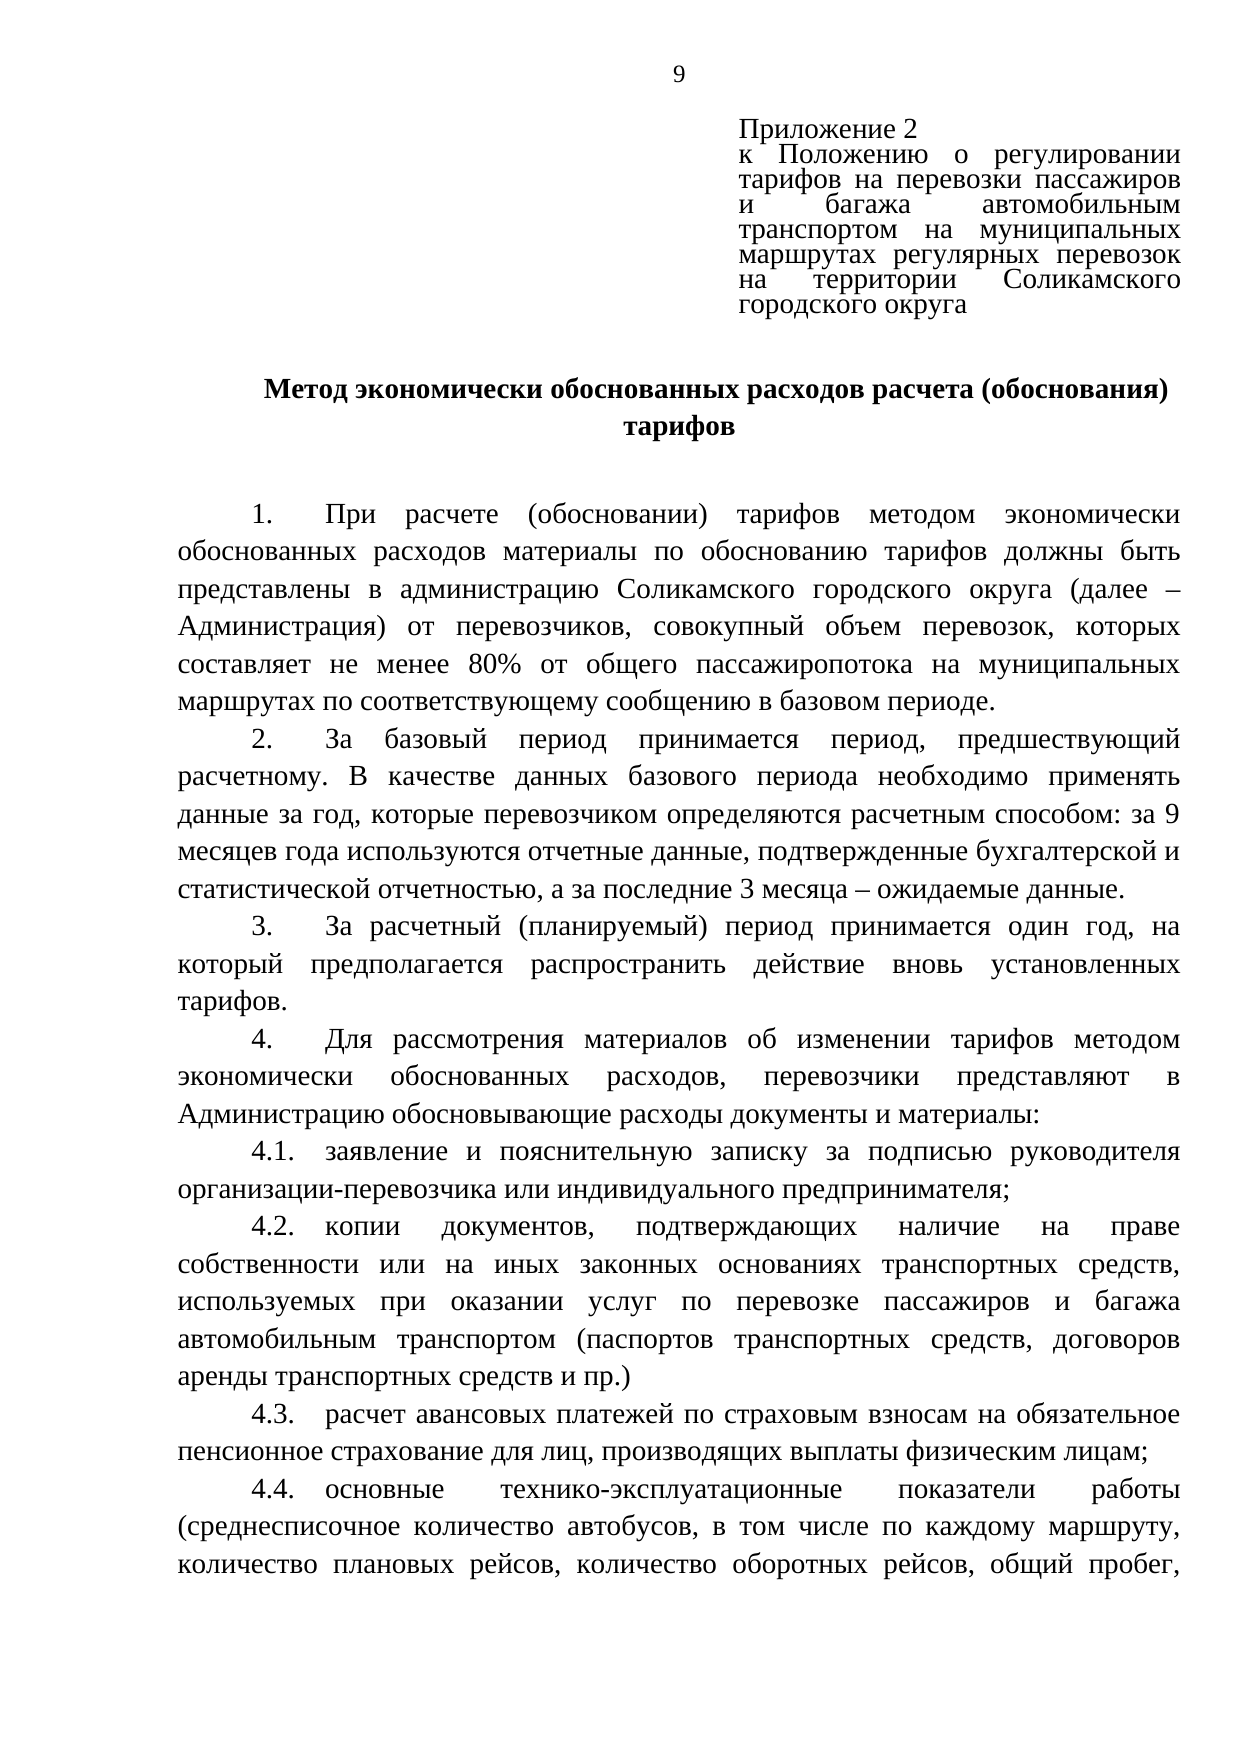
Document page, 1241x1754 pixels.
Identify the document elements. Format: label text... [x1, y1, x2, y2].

text Приложение 2 [738, 118, 1181, 143]
list копии документов, подтверждающих наличие на праве собственности или на иных законных основаниях транспортных средств, используемых при оказании услуг по перевозке пассажиров и багажа автомобильным транспортом (паспортов транспортных средств, договоров аренды транспортных средств и пр.) [177, 1206, 1181, 1393]
list расчет авансовых платежей по страховым взносам на обязательное пенсионное страхование для лиц, производящих выплаты физическим лицам; [177, 1393, 1181, 1468]
list заявление и пояснительную записку за подписью руководителя организации-перевозчика или индивидуального предпринимателя; [177, 1131, 1181, 1206]
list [177, 1468, 1181, 1581]
list За базовый период принимается период, предшествующий расчетному. В качестве данных базового периода необходимо применять данные за год, которые перевозчиком определяются расчетным способом: за 9 месяцев года используются отчетные данные, подтвержденные бухгалтерской и статистической отчетностью, а за последние 3 месяца – ожидаемые данные. [177, 718, 1181, 906]
text к Положению о регулировании тарифов на перевозки пассажиров и багажа автомобильным транспортом на муниципальных маршрутах регулярных перевозок на территории Соликамского городского округа [738, 143, 1181, 318]
text Метод экономически обоснованных расходов расчета (обоснования) тарифов [177, 368, 1181, 443]
list Для рассмотрения материалов об изменении тарифов методом экономически обоснованных расходов, перевозчики представляют в Администрацию обосновывающие расходы документы и материалы: [177, 1018, 1181, 1131]
list При расчете (обосновании) тарифов методом экономически обоснованных расходов материалы по обоснованию тарифов должны быть представлены в администрацию Соликамского городского округа (далее – Администрация) от перевозчиков, совокупный объем перевозок, которых составляет не менее 80% от общего пассажиропотока на муниципальных маршрутах по соответствующему сообщению в базовом периоде. [177, 493, 1181, 718]
list За расчетный (планируемый) период принимается один год, на который предполагается распространить действие вновь установленных тарифов. [177, 906, 1181, 1018]
